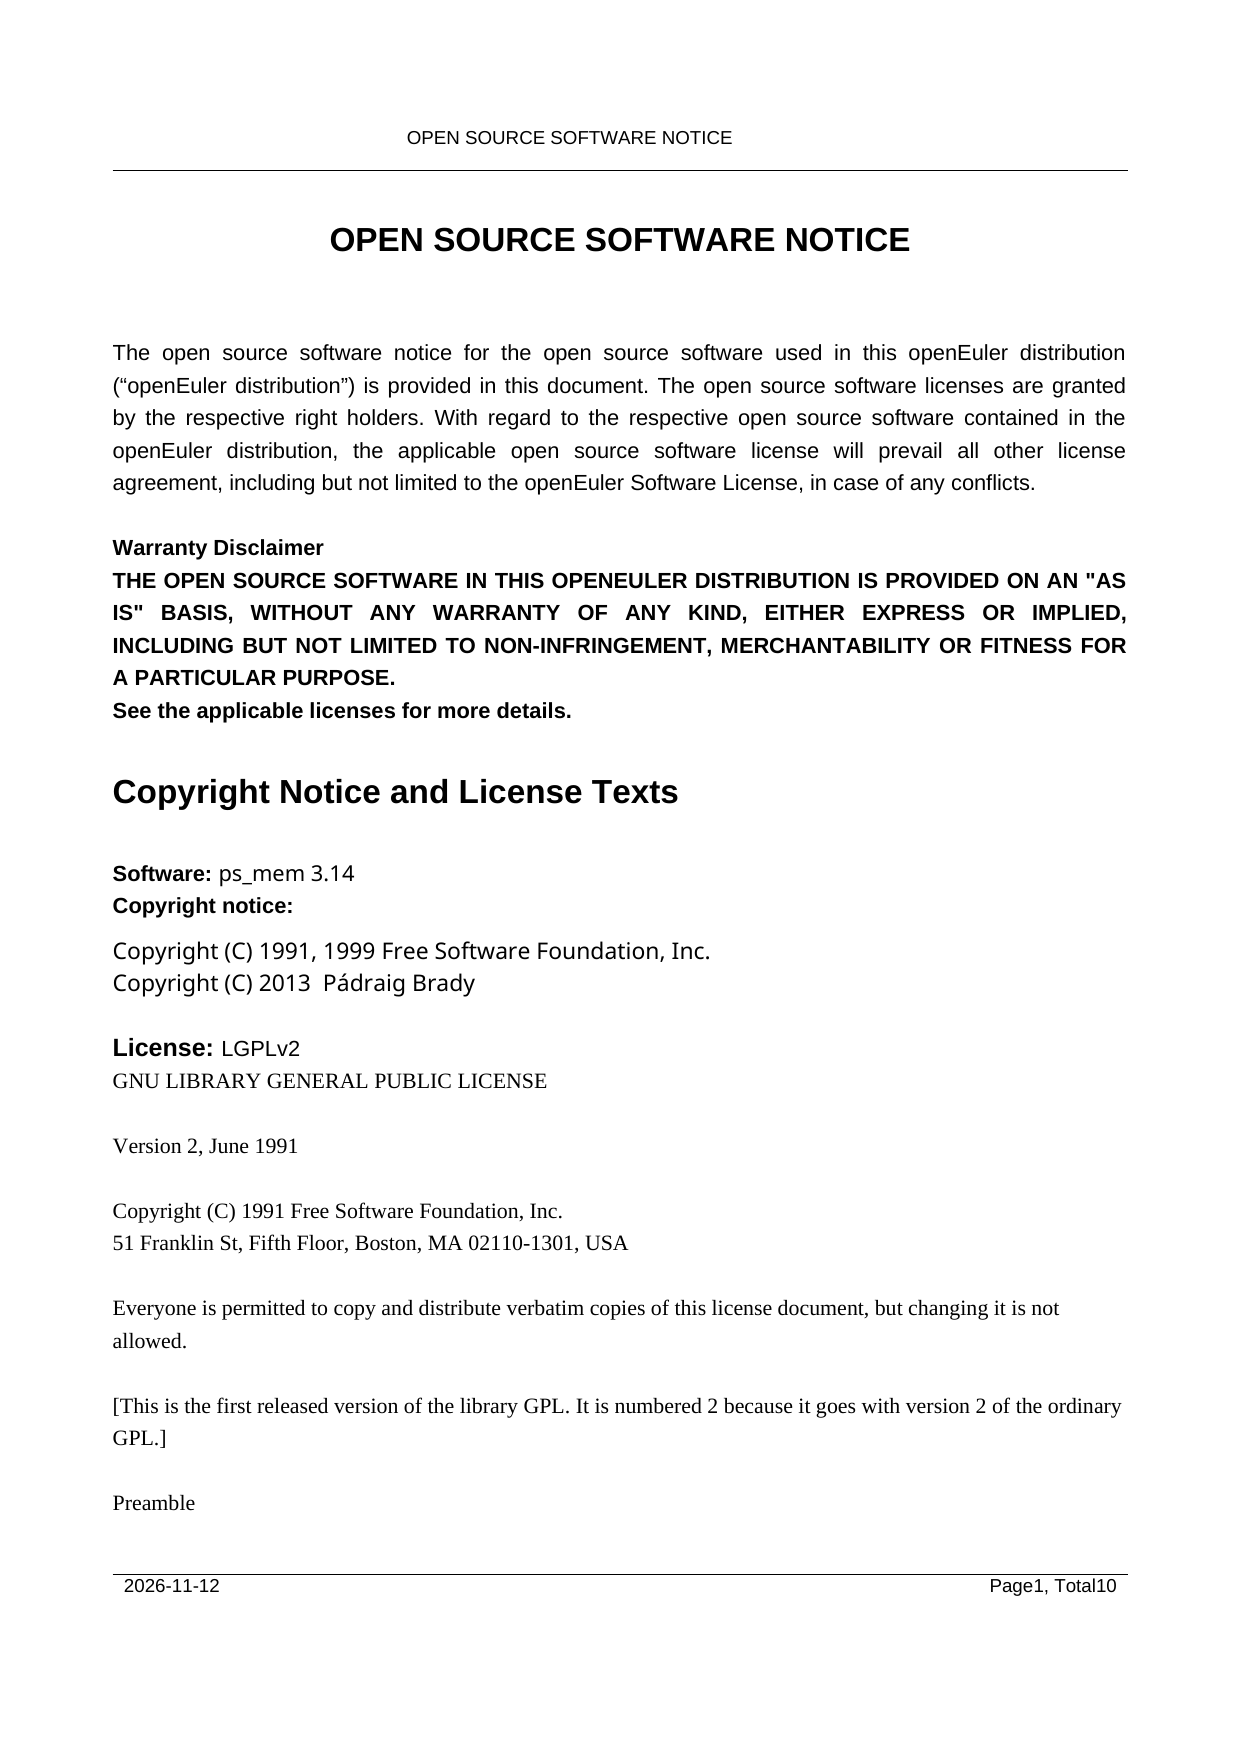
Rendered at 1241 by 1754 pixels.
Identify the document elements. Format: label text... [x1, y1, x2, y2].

text OPEN SOURCE SOFTWARE NOTICE [112, 206, 1128, 271]
text Copyright (C) 1991, 1999 Free Software Foundation, Inc. Copyright (C) 2013 Pádraig Brady [112, 934, 1128, 1031]
text License: LGPLv2 [112, 1031, 1128, 1064]
text THE OPEN SOURCE SOFTWARE IN THIS OPENEULER DISTRIBUTION IS PROVIDED ON AN "AS IS" BASIS, WITHOUT ANY WARRANTY OF ANY KIND, EITHER EXPRESS OR IMPLIED, INCLUDING BUT NOT LIMITED TO NON-INFRINGEMENT, MERCHANTABILITY OR FITNESS FOR A PARTICULAR PURPOSE. See the applicable licenses for more details. [112, 564, 1128, 726]
text Warranty Disclaimer [112, 531, 1128, 564]
text Copyright notice: [112, 889, 1128, 921]
title Software: ps_mem 3.14 [112, 856, 1128, 889]
text Copyright Notice and License Texts [112, 759, 1128, 824]
text The open source software notice for the open source software used in this openEuler distribution (“openEuler distribution”) is provided in this document. The open source software licenses are granted by the respective right holders. With regard to the respective open source software contained in the openEuler distribution, the applicable open source software license will prevail all other license agreement, including but not limited to the openEuler Software License, in case of any conflicts. [112, 336, 1128, 499]
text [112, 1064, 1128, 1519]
